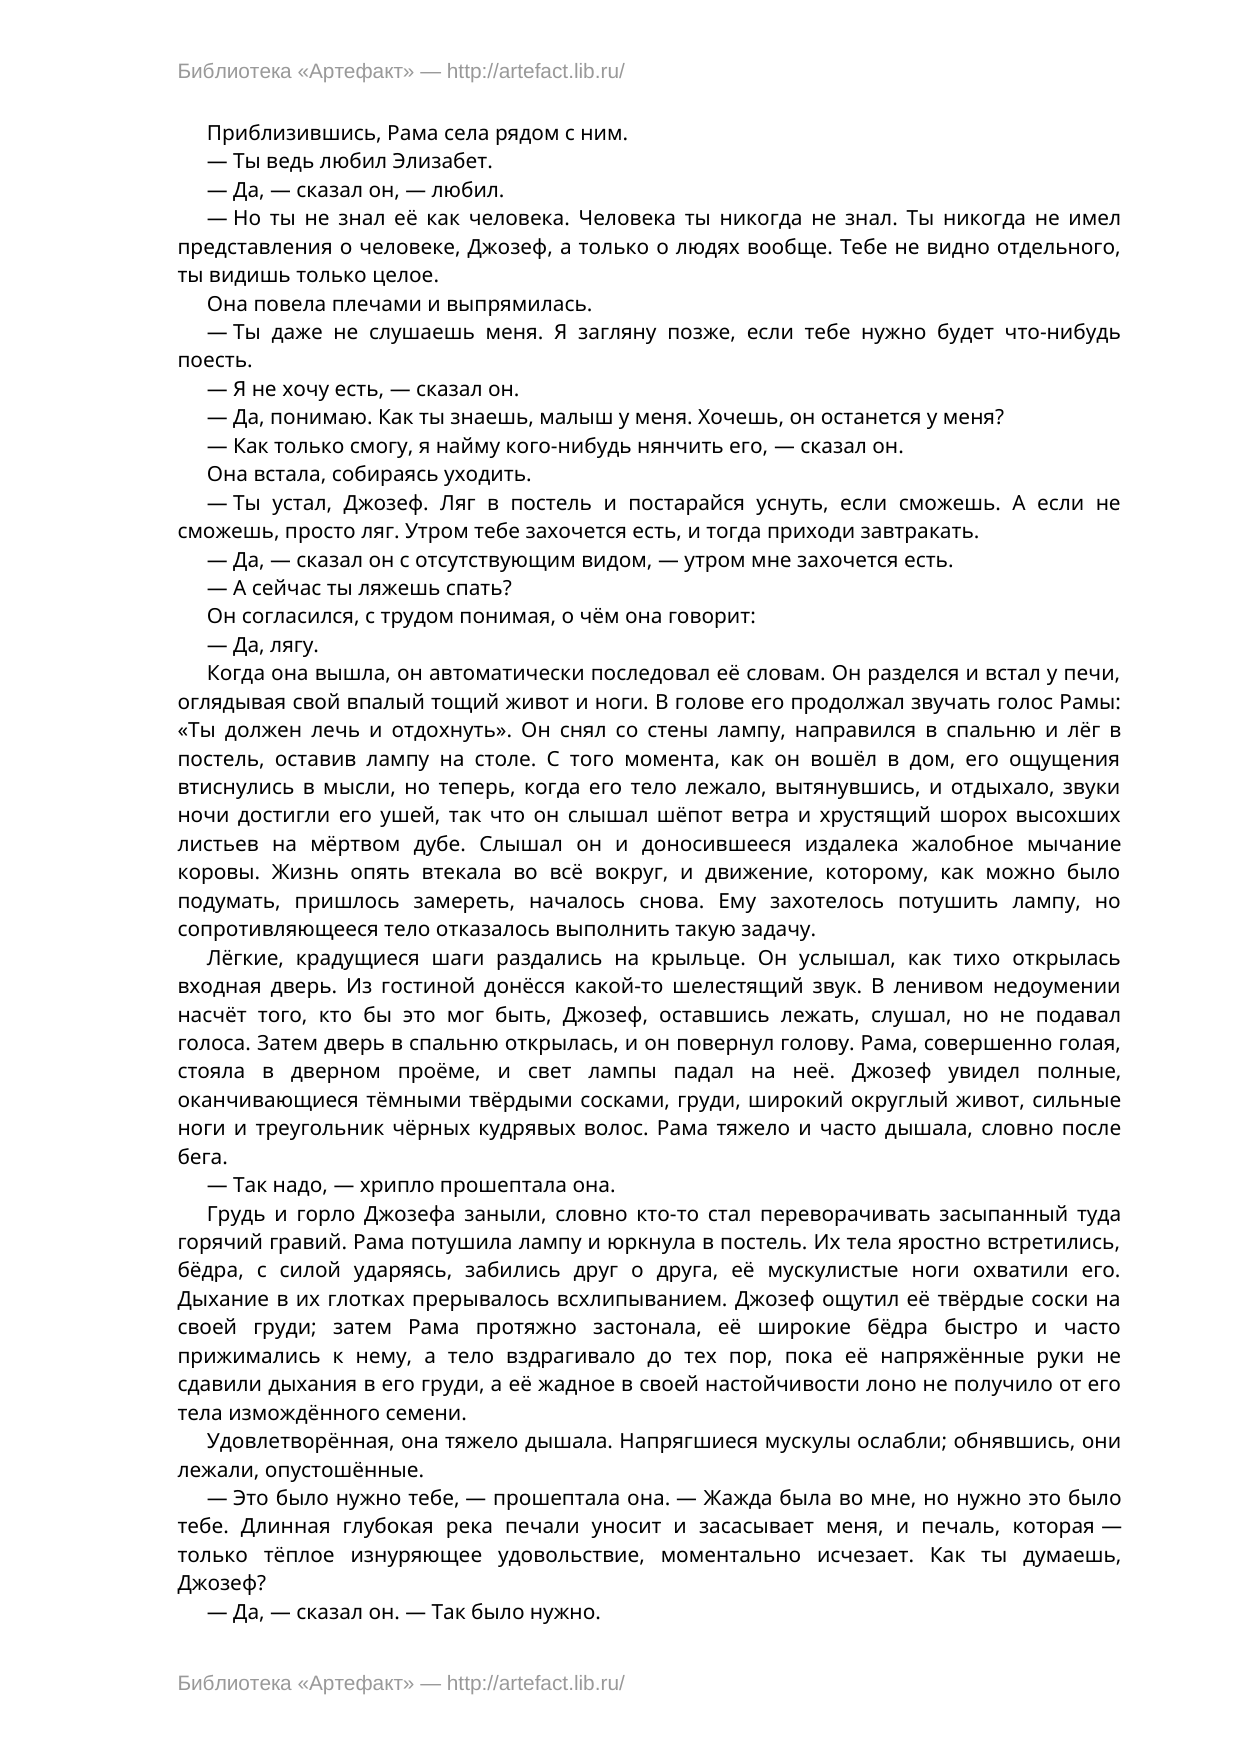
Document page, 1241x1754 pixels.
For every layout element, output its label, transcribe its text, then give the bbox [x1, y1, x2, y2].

text — Так надо, — хрипло прошептала она. [177, 1170, 1122, 1199]
text — Как только смогу, я найму кого-нибудь нянчить его, — сказал он. [177, 431, 1122, 459]
text Он согласился, с трудом понимая, о чём она говорит: [177, 602, 1122, 630]
text Она встала, собираясь уходить. [177, 459, 1122, 488]
text Удовлетворённая, она тяжело дышала. Напрягшиеся мускулы ослабли; обнявшись, они лежали, опустошённые. [177, 1426, 1122, 1483]
text Она повела плечами и выпрямилась. [177, 289, 1122, 317]
text — Ты устал, Джозеф. Ляг в постель и постарайся уснуть, если сможешь. А если не сможешь, просто ляг. Утром тебе захочется есть, и тогда приходи завтракать. [177, 488, 1122, 545]
text Когда она вышла, он автоматически последовал её словам. Он разделся и встал у печи, оглядывая свой впалый тощий живот и ноги. В голове его продолжал звучать голос Рамы: «Ты должен лечь и отдохнуть». Он снял со стены лампу, направился в спальню и лёг в постель, оставив лампу на столе. С того момента, как он вошёл в дом, его ощущения втиснулись в мысли, но теперь, когда его тело лежало, вытянувшись, и отдыхало, звуки ночи достигли его ушей, так что он слышал шёпот ветра и хрустящий шорох высохших листьев на мёртвом дубе. Слышал он и доносившееся издалека жалобное мычание коровы. Жизнь опять втекала во всё вокруг, и движение, которому, как можно было подумать, пришлось замереть, началось снова. Ему захотелось потушить лампу, но сопротивляющееся тело отказалось выполнить такую задачу. [177, 658, 1122, 943]
text — Да, — сказал он, — любил. [177, 175, 1122, 203]
text Грудь и горло Джозефа заныли, словно кто-то стал переворачивать засыпанный туда горячий гравий. Рама потушила лампу и юркнула в постель. Их тела яростно встретились, бёдра, с силой ударяясь, забились друг о друга, её мускулистые ноги охватили его. Дыхание в их глотках прерывалось всхлипыванием. Джозеф ощутил её твёрдые соски на своей груди; затем Рама протяжно застонала, её широкие бёдра быстро и часто прижимались к нему, а тело вздрагивало до тех пор, пока её напряжённые руки не сдавили дыхания в его груди, а её жадное в своей настойчивости лоно не получило от его тела измождённого семени. [177, 1199, 1122, 1426]
text — Да, лягу. [177, 630, 1122, 658]
text — Да, — сказал он с отсутствующим видом, — утром мне захочется есть. [177, 545, 1122, 573]
text — Да, понимаю. Как ты знаешь, малыш у меня. Хочешь, он останется у меня? [177, 402, 1122, 431]
text — Ты даже не слушаешь меня. Я загляну позже, если тебе нужно будет что-нибудь поесть. [177, 317, 1122, 374]
text Лёгкие, крадущиеся шаги раздались на крыльце. Он услышал, как тихо открылась входная дверь. Из гостиной донёсся какой-то шелестящий звук. В ленивом недоумении насчёт того, кто бы это мог быть, Джозеф, оставшись лежать, слушал, но не подавал голоса. Затем дверь в спальню открылась, и он повернул голову. Рама, совершенно голая, стояла в дверном проёме, и свет лампы падал на неё. Джозеф увидел полные, оканчивающиеся тёмными твёрдыми сосками, груди, широкий округлый живот, сильные ноги и треугольник чёрных кудрявых волос. Рама тяжело и часто дышала, словно после бега. [177, 943, 1122, 1170]
text — Ты ведь любил Элизабет. [177, 147, 1122, 175]
text — Это было нужно тебе, — прошептала она. — Жажда была во мне, но нужно это было тебе. Длинная глубокая река печали уносит и засасывает меня, и печаль, которая — только тёплое изнуряющее удовольствие, моментально исчезает. Как ты думаешь, Джозеф? [177, 1483, 1122, 1597]
text — Да, — сказал он. — Так было нужно. [177, 1597, 1122, 1625]
text — Я не хочу есть, — сказал он. [177, 374, 1122, 402]
text Приблизившись, Рама села рядом с ним. [177, 118, 1122, 147]
text — Но ты не знал её как человека. Человека ты никогда не знал. Ты никогда не имел представления о человеке, Джозеф, а только о людях вообще. Тебе не видно отдельного, ты видишь только целое. [177, 203, 1122, 289]
text — А сейчас ты ляжешь спать? [177, 573, 1122, 602]
